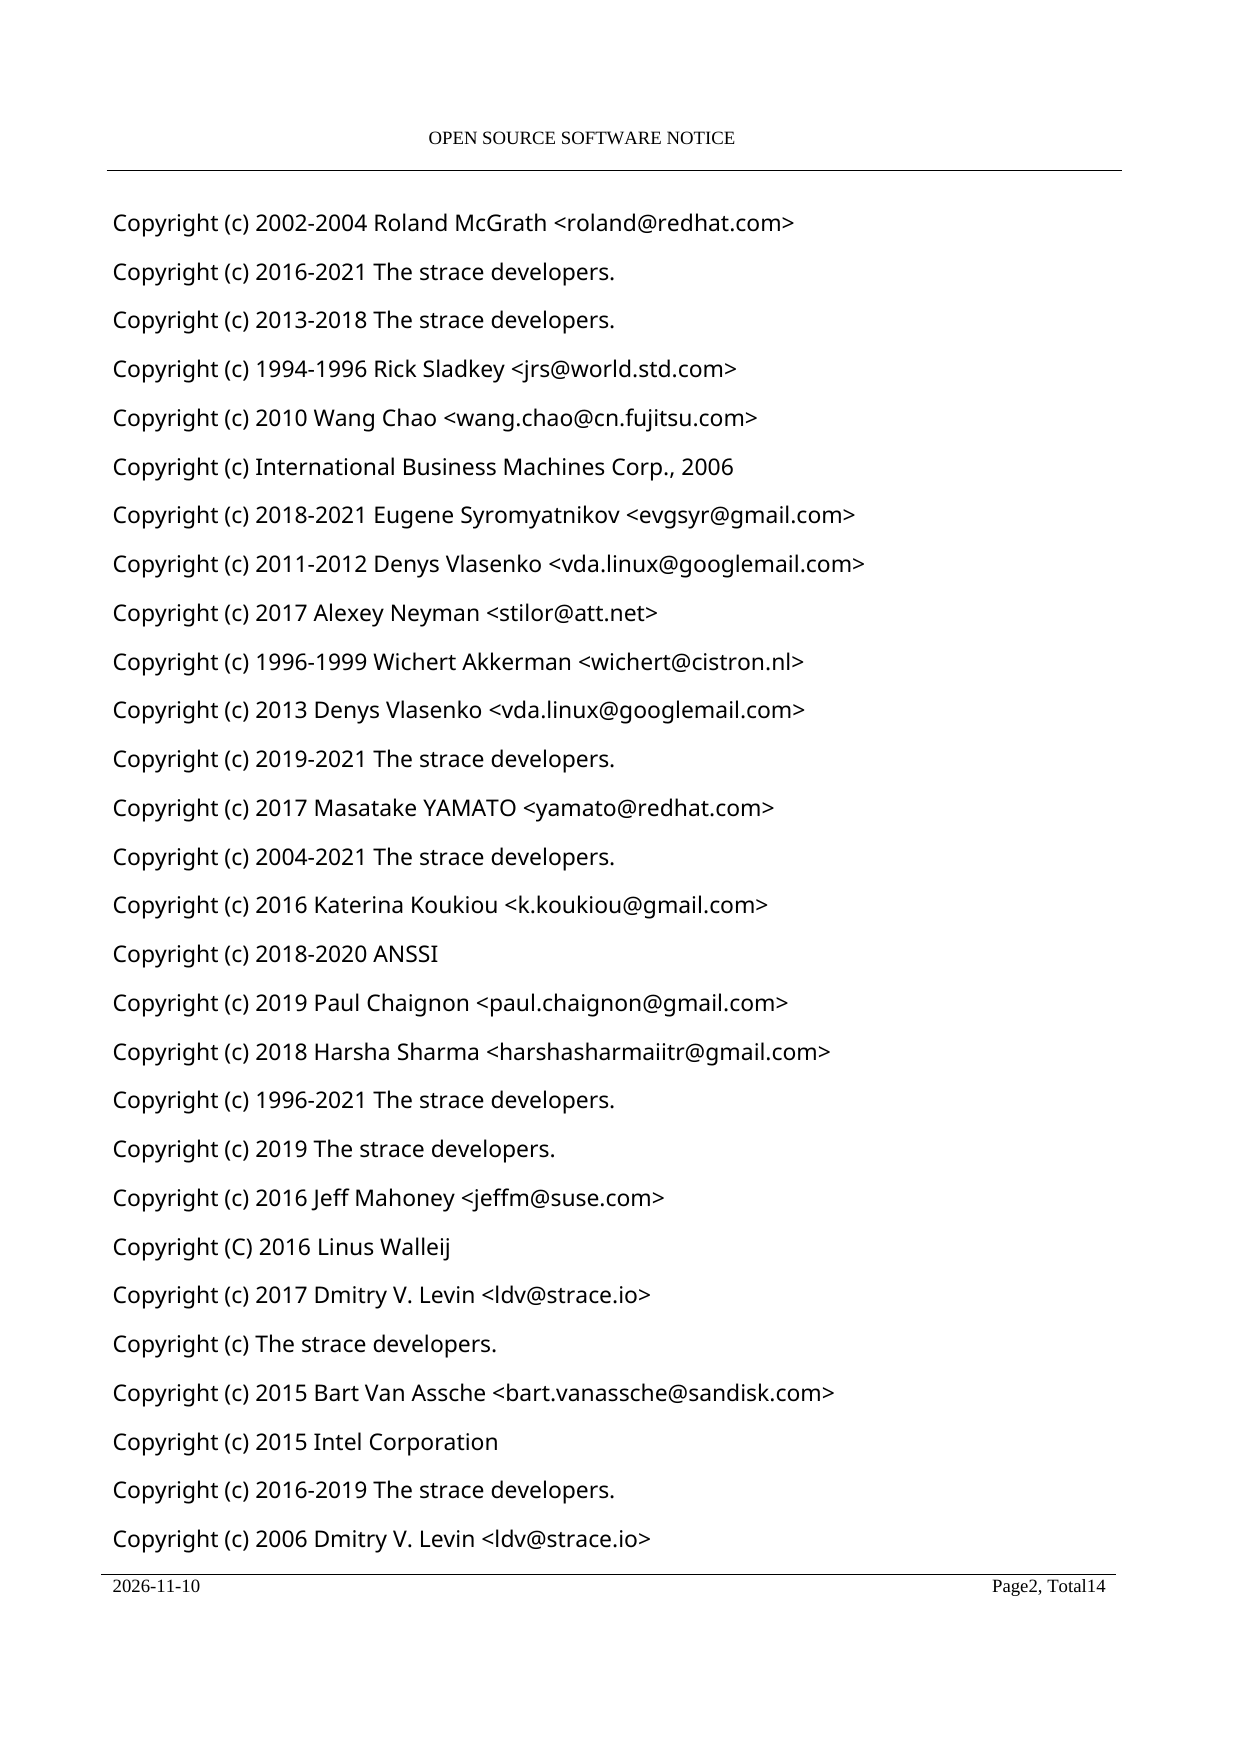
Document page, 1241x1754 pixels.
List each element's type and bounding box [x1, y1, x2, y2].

text [112, 206, 1128, 1555]
